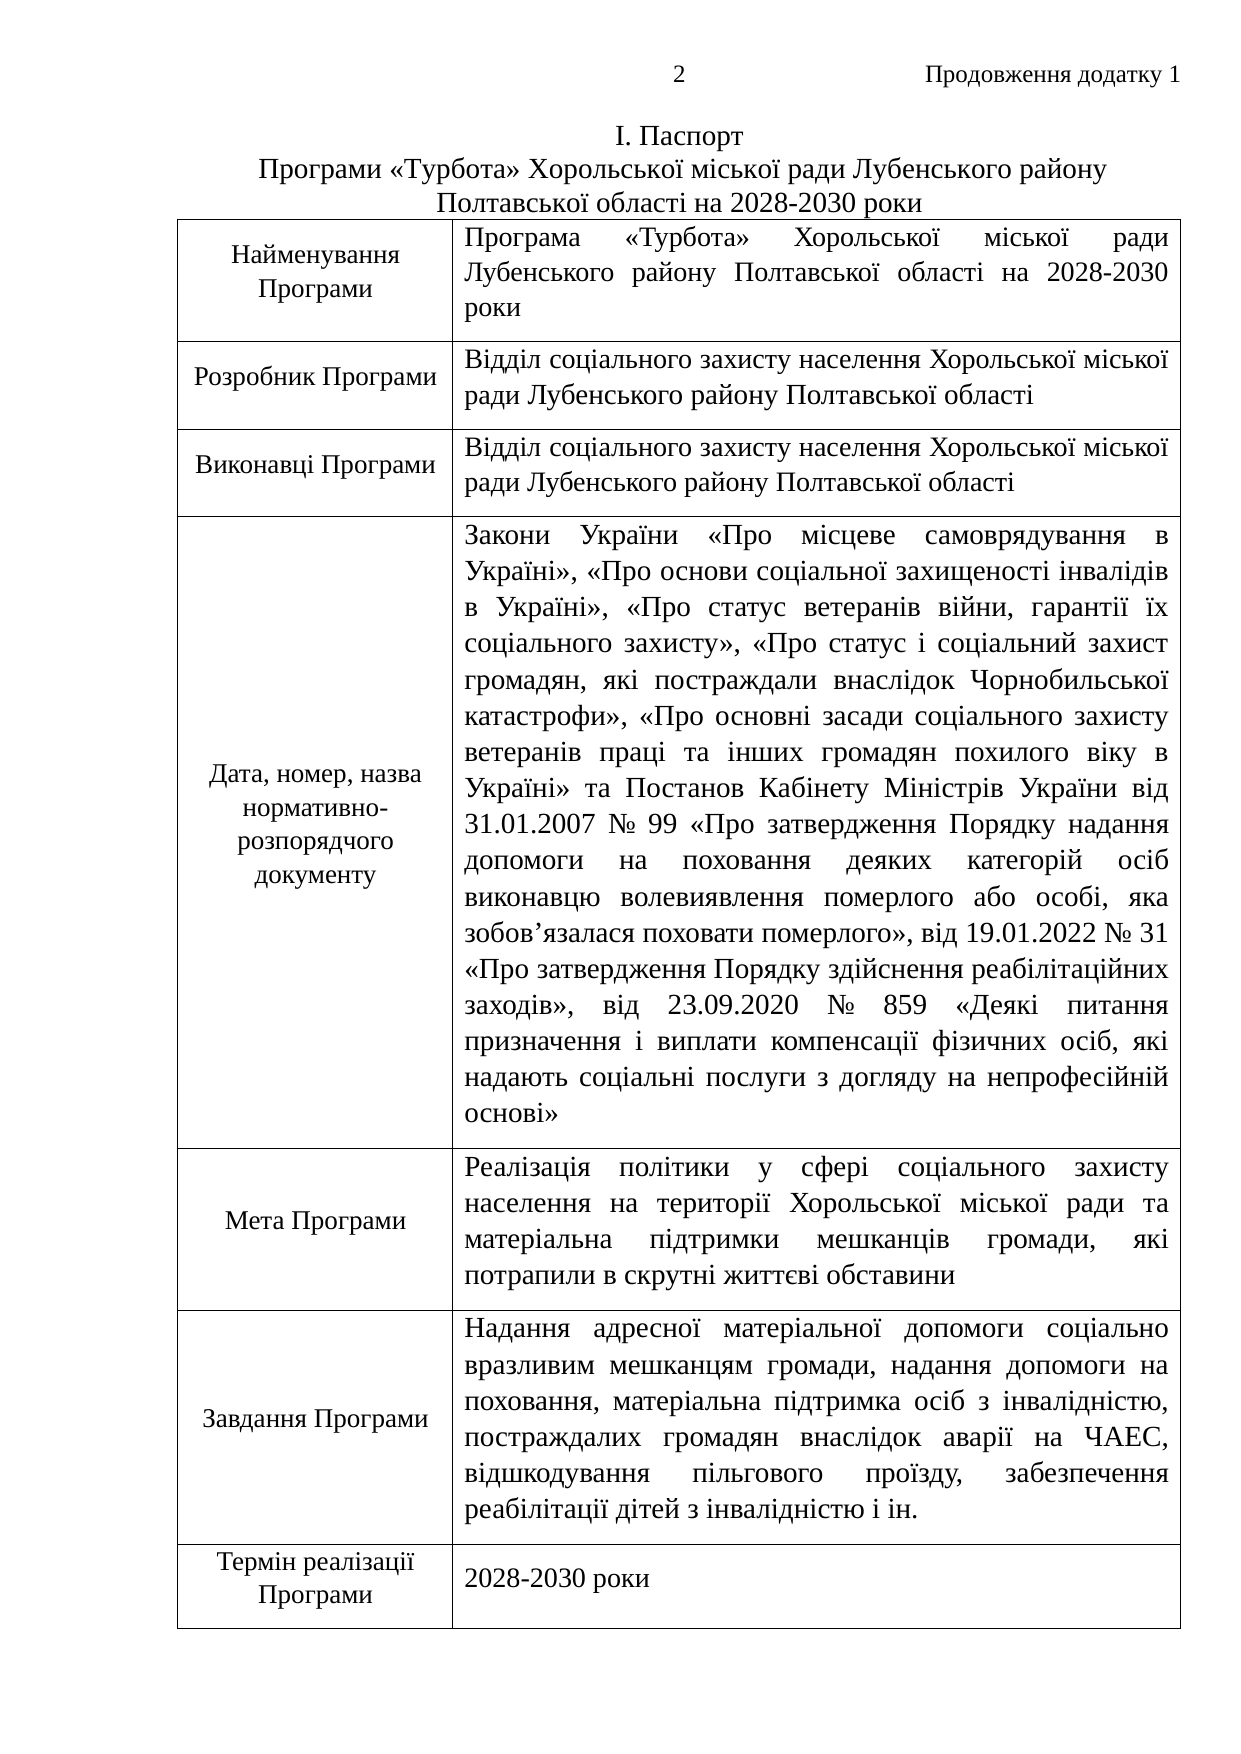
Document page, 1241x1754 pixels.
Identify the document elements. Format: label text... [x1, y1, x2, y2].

table_cell Надання адресної матеріальної допомоги соціально вразливим мешканцям громади, надання допомоги на поховання, матеріальна підтримка осіб з інвалідністю, постраждалих громадян внаслідок аварії на ЧАЕС, відшкодування пільгового проїзду, забезпечення реабілітації дітей з інвалідністю і ін. [453, 1311, 1180, 1544]
text Програми «Турбота» Хорольської міської ради Лубенського району Полтавської області на 2028-2030 роки [177, 152, 1181, 219]
table_cell 2028-2030 роки [453, 1545, 1180, 1628]
table_cell Виконавці Програми [178, 430, 452, 516]
table_cell Закони України «Про місцеве самоврядування в Україні», «Про основи соціальної захищеності інвалідів в Україні», «Про статус ветеранів війни, гарантії їх соціального захисту», «Про статус і соціальний захист громадян, які постраждали внаслідок Чорнобильської катастрофи», «Про основні засади соціального захисту ветеранів праці та інших громадян похилого віку в Україні» та Постанов Кабінету Міністрів України від 31.01.2007 № 99 «Про затвердження Порядку надання допомоги на поховання деяких категорій осіб виконавцю волевиявлення померлого або особі, яка зобов’язалася поховати померлого», від 19.01.2022 № 31 «Про затвердження Порядку здійснення реабілітаційних заходів», від 23.09.2020 № 859 «Деякі питання призначення і виплати компенсації фізичних осіб, які надають соціальні послуги з догляду на непрофесійній основі» [453, 517, 1180, 1148]
table_cell Дата, номер, назва нормативно-розпорядчого документу [178, 517, 452, 1148]
table_cell Мета Програми [178, 1149, 452, 1309]
text І. Паспорт [177, 118, 1181, 152]
table_header Найменування Програми [178, 220, 452, 341]
table_cell Термін реалізації Програми [178, 1545, 452, 1628]
table_cell Відділ соціального захисту населення Хорольської міської ради Лубенського району Полтавської області [453, 342, 1180, 429]
table_cell Розробник Програми [178, 342, 452, 429]
table_cell Реалізація політики у сфері соціального захисту населення на території Хорольської міської ради та матеріальна підтримки мешканців громади, які потрапили в скрутні життєві обставини [453, 1149, 1180, 1309]
table_cell Завдання Програми [178, 1311, 452, 1544]
table_header Програма «Турбота» Хорольської міської ради Лубенського району Полтавської області на 2028-2030 роки [453, 220, 1180, 341]
table_cell Відділ соціального захисту населення Хорольської міської ради Лубенського району Полтавської області [453, 430, 1180, 516]
